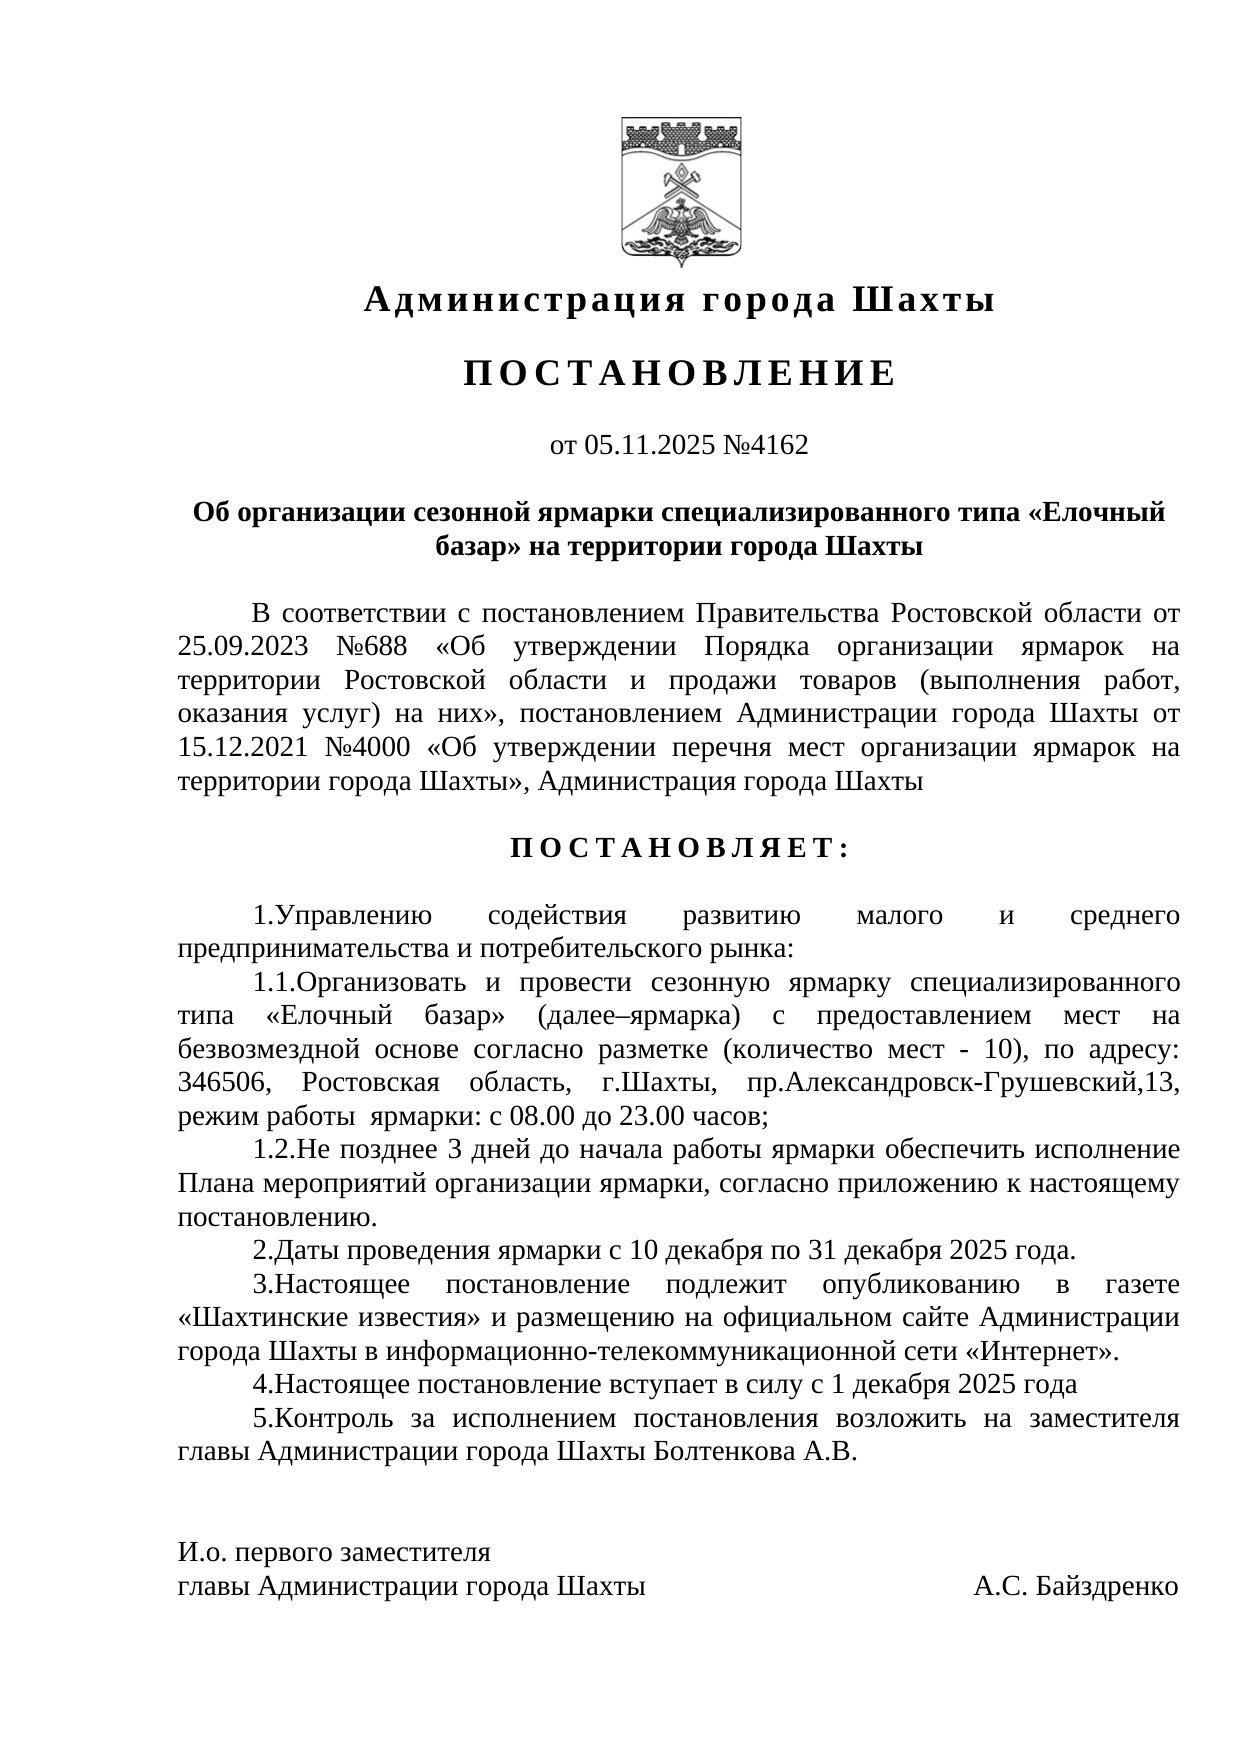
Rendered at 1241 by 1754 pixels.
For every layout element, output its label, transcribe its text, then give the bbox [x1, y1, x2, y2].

text ПОСТАНОВЛЕНИЕ [177, 351, 1181, 394]
text 1.1.Организовать и провести сезонную ярмарку специализированного типа «Елочный базар» (далее–ярмарка) с предоставлением мест на безвозмездной основе согласно разметке (количество мест - 10), по адресу: 346506, Ростовская область, г.Шахты, пр.Александровск-Грушевский,13, режим работы ярмарки: с 08.00 до 23.00 часов; [177, 964, 1181, 1132]
text 3.Настоящее постановление подлежит опубликованию в газете «Шахтинские известия» и размещению на официальном сайте Администрации города Шахты в информационно-телекоммуникационной сети «Интернет». [177, 1266, 1181, 1366]
text 4.Настоящее постановление вступает в силу с 1 декабря 2025 года [177, 1366, 1181, 1400]
picture [621, 117, 742, 268]
text Администрация города Шахты [177, 276, 1181, 319]
text от 05.11.2025 №4162 [177, 427, 1181, 461]
text главы Администрации города Шахты А.С. Байздренко [177, 1568, 1181, 1601]
text 1.Управлению содействия развитию малого и среднего предпринимательства и потребительского рынка: [177, 897, 1181, 964]
text Об организации сезонной ярмарки специализированного типа «Елочный базар» на территории города Шахты [177, 494, 1181, 561]
text ПОСТАНОВЛЯЕТ: [177, 830, 1181, 863]
text 5.Контроль за исполнением постановления возложить на заместителя главы Администрации города Шахты Болтенкова А.В. [177, 1400, 1181, 1467]
text В соответствии с постановлением Правительства Ростовской области от 25.09.2023 №688 «Об утверждении Порядка организации ярмарок на территории Ростовской области и продажи товаров (выполнения работ, оказания услуг) на них», постановлением Администрации города Шахты от 15.12.2021 №4000 «Об утверждении перечня мест организации ярмарок на территории города Шахты», Администрация города Шахты [177, 595, 1181, 796]
text 2.Даты проведения ярмарки с 10 декабря по 31 декабря 2025 года. [177, 1232, 1181, 1266]
text И.о. первого заместителя [177, 1534, 1181, 1568]
text 1.2.Не позднее 3 дней до начала работы ярмарки обеспечить исполнение Плана мероприятий организации ярмарки, согласно приложению к настоящему постановлению. [177, 1132, 1181, 1232]
